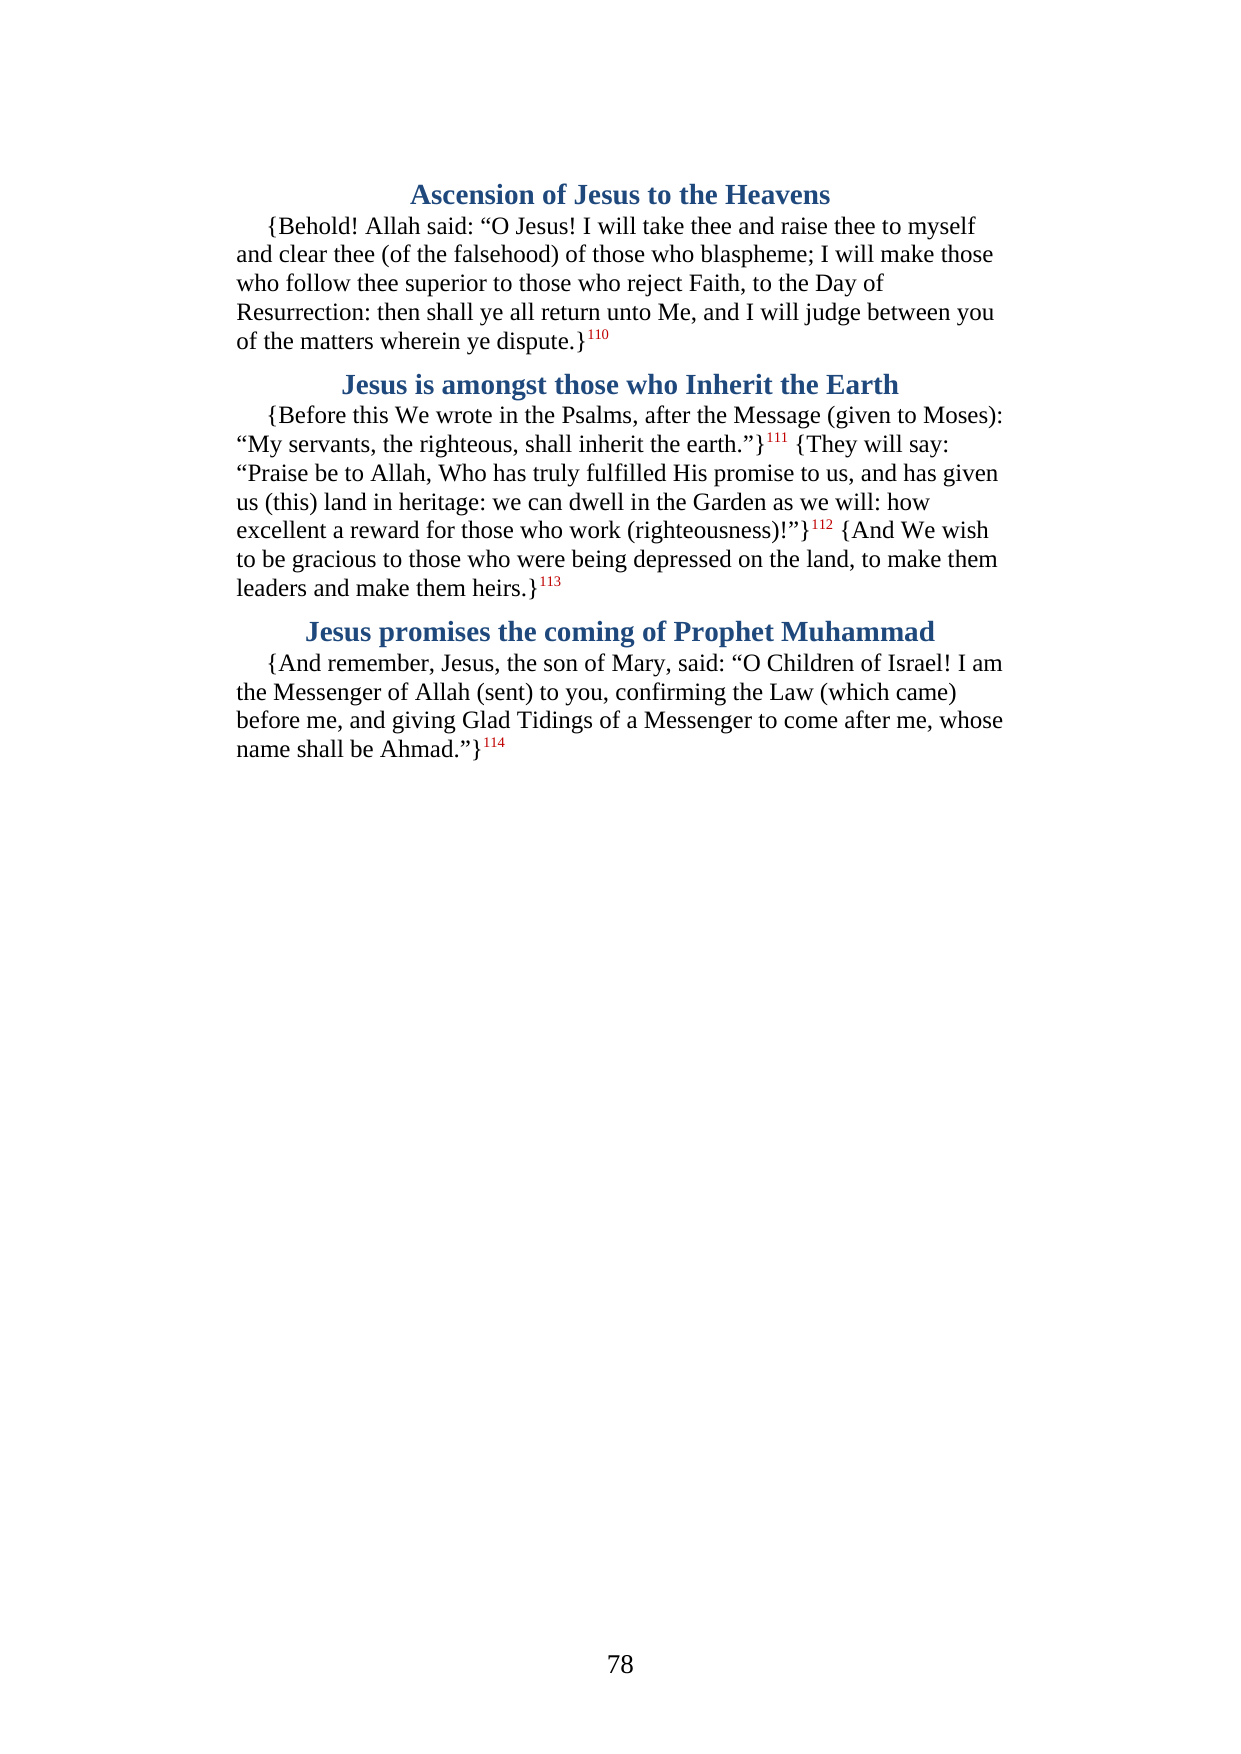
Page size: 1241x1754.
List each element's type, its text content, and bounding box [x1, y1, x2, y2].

text {Before this We wrote in the Psalms, after the Message (given to Moses): “My servants, the righteous, shall inherit the earth.”}111 {They will say: “Praise be to Allah, Who has truly fulfilled His promise to us, and has given us (this) land in heritage: we can dwell in the Garden as we will: how excellent a reward for those who work (righteousness)!”}112 {And We wish to be gracious to those who were being depressed on the land, to make them leaders and make them heirs.}113 [236, 401, 1004, 602]
text {And remember, Jesus, the son of Mary, said: “O Children of Israel! I am the Messenger of Allah (sent) to you, confirming the Law (which came) before me, and giving Glad Tidings of a Messenger to come after me, whose name shall be Ahmad.”}114 [236, 648, 1004, 763]
subtitle Ascension of Jesus to the Heavens [236, 177, 1004, 211]
subtitle Jesus promises the coming of Prophet Muhammad [236, 614, 1004, 648]
subtitle Jesus is amongst those who Inherit the Earth [236, 367, 1004, 401]
text {Behold! Allah said: “O Jesus! I will take thee and raise thee to myself and clear thee (of the falsehood) of those who blaspheme; I will make those who follow thee superior to those who reject Faith, to the Day of Resurrection: then shall ye all return unto Me, and I will judge between you of the matters wherein ye dispute.}110 [236, 211, 1004, 354]
